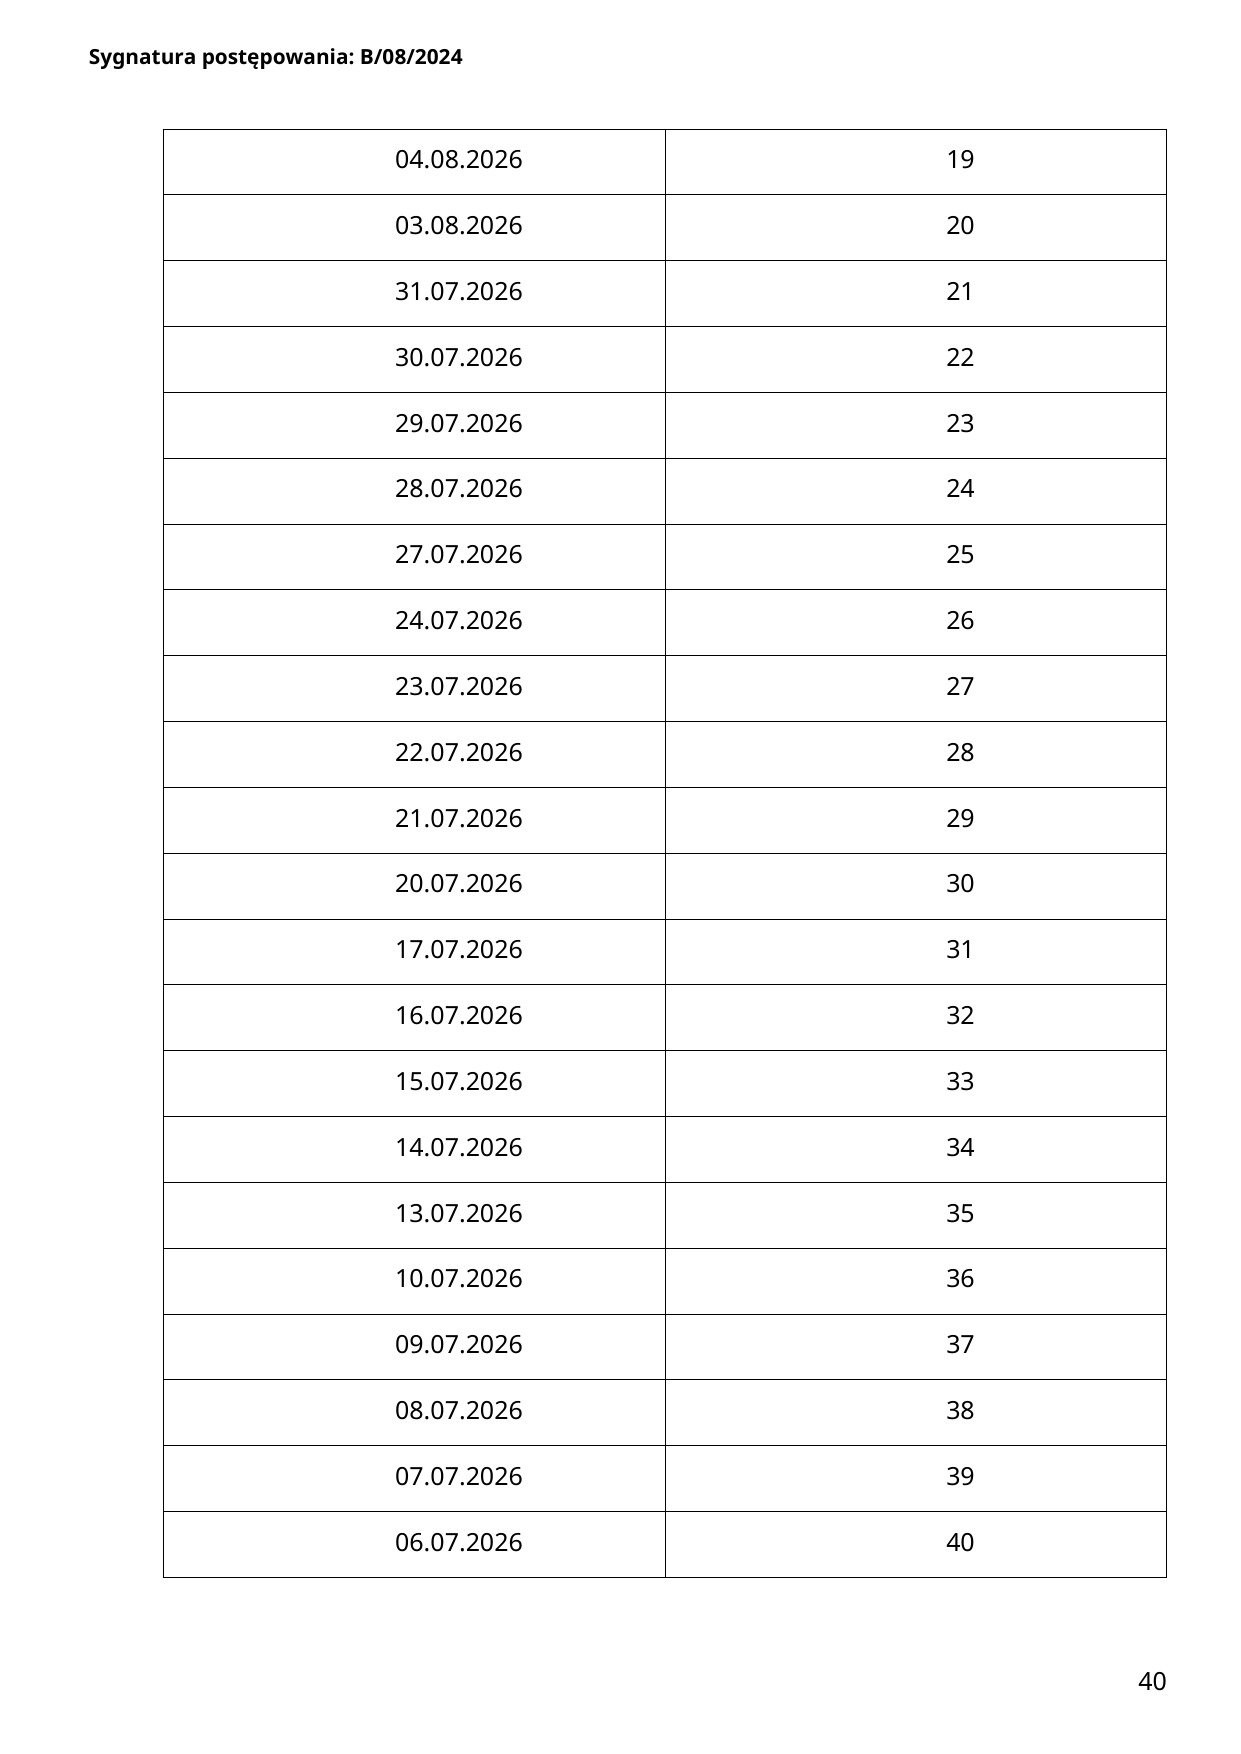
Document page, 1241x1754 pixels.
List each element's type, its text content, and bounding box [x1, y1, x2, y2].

table_cell 33 [666, 1051, 1166, 1116]
table_cell 13.07.2026 [164, 1183, 665, 1248]
table_cell 21.07.2026 [164, 788, 665, 853]
table_cell 29 [666, 788, 1166, 853]
table_cell 09.07.2026 [164, 1315, 665, 1379]
table_cell 16.07.2026 [164, 985, 665, 1050]
table_cell 28 [666, 722, 1166, 787]
table_cell 36 [666, 1249, 1166, 1313]
table_cell 23.07.2026 [164, 656, 665, 721]
table_cell 27 [666, 656, 1166, 721]
table_cell 40 [666, 1512, 1166, 1577]
table_cell 15.07.2026 [164, 1051, 665, 1116]
table_cell 29.07.2026 [164, 393, 665, 458]
table_cell 10.07.2026 [164, 1249, 665, 1313]
table_cell 06.07.2026 [164, 1512, 665, 1577]
table_cell 04.08.2026 [164, 130, 665, 194]
table_cell 31.07.2026 [164, 261, 665, 326]
table_cell 32 [666, 985, 1166, 1050]
table_cell 34 [666, 1117, 1166, 1182]
table_cell 17.07.2026 [164, 920, 665, 984]
table_cell 24 [666, 459, 1166, 523]
table_cell 39 [666, 1446, 1166, 1511]
table_cell 28.07.2026 [164, 459, 665, 523]
table_cell 25 [666, 525, 1166, 589]
table_cell 20 [666, 195, 1166, 260]
table_cell 35 [666, 1183, 1166, 1248]
table_cell 30.07.2026 [164, 327, 665, 392]
table_cell 08.07.2026 [164, 1380, 665, 1445]
table_cell 22.07.2026 [164, 722, 665, 787]
table_cell 37 [666, 1315, 1166, 1379]
table_cell 03.08.2026 [164, 195, 665, 260]
table_cell 30 [666, 854, 1166, 918]
table_cell 27.07.2026 [164, 525, 665, 589]
table_cell 31 [666, 920, 1166, 984]
table_cell 14.07.2026 [164, 1117, 665, 1182]
table_cell 26 [666, 590, 1166, 655]
table_cell 07.07.2026 [164, 1446, 665, 1511]
table_cell 22 [666, 327, 1166, 392]
table_cell 19 [666, 130, 1166, 194]
table_cell 24.07.2026 [164, 590, 665, 655]
table_cell 20.07.2026 [164, 854, 665, 918]
table_cell 23 [666, 393, 1166, 458]
table_cell 21 [666, 261, 1166, 326]
table_cell 38 [666, 1380, 1166, 1445]
